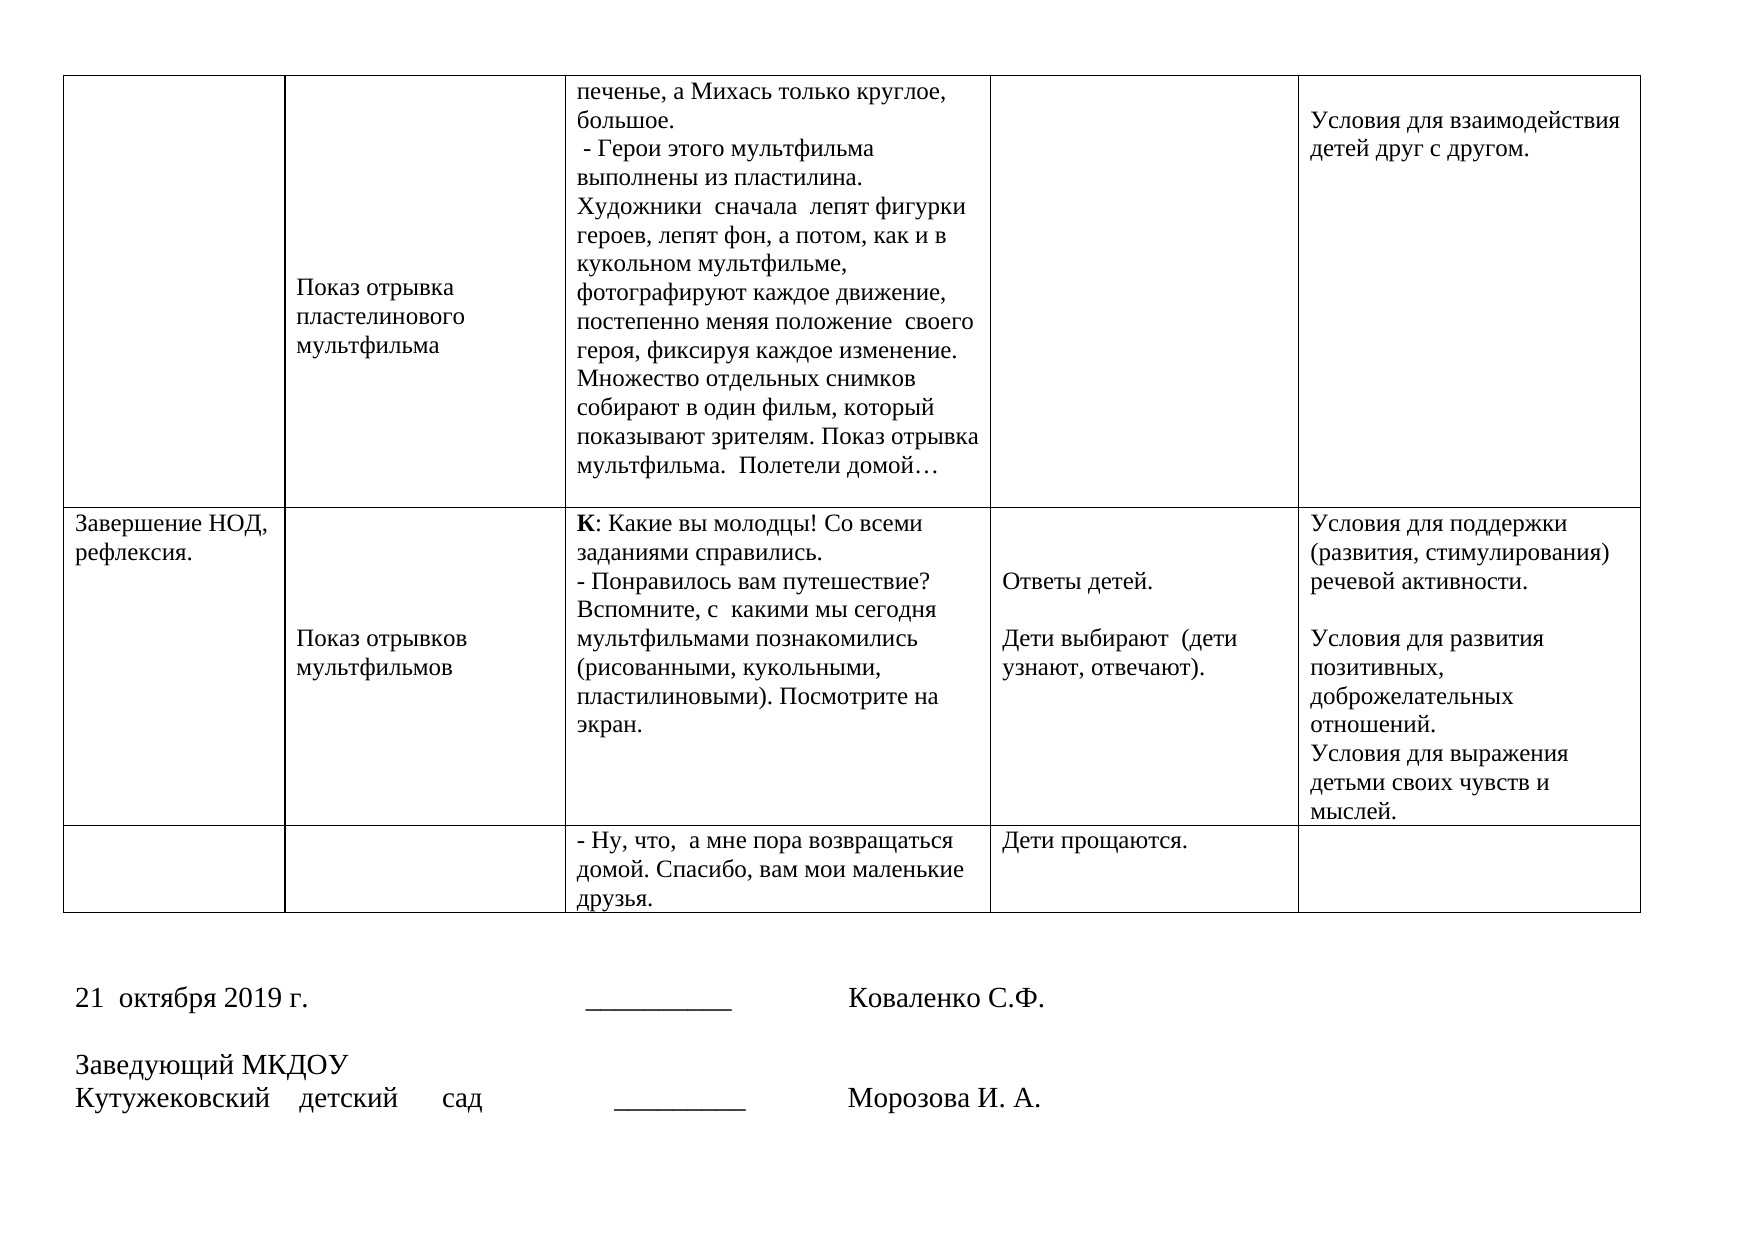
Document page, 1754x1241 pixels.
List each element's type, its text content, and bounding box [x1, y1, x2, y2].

table_cell [1299, 826, 1640, 912]
table_cell Условия для поддержки (развития, стимулирования) речевой активности. Условия для развития позитивных, доброжелательных отношений. Условия для выражения детьми своих чувств и мыслей. [1299, 508, 1640, 824]
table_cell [286, 76, 565, 507]
text Кутужековский детский сад _________ Морозова И. А. [75, 1081, 1679, 1114]
text 21 октября 2019 г. __________ Коваленко С.Ф. [75, 980, 1679, 1013]
table_cell К: Какие вы молодцы! Со всеми заданиями справились. - Понравилось вам путешествие? Вспомните, с какими мы сегодня мультфильмами познакомились (рисованными, кукольными, пластилиновыми). Посмотрите на экран. [566, 508, 990, 824]
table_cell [1299, 76, 1640, 507]
table_cell Завершение НОД, рефлексия. [64, 508, 284, 824]
table_cell [64, 76, 284, 507]
table_cell Показ отрывков мультфильмов [286, 508, 565, 824]
table_cell Дети прощаются. [991, 826, 1298, 912]
text Заведующий МКДОУ [75, 1047, 1679, 1081]
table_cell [566, 76, 990, 507]
table_cell [286, 826, 565, 912]
table_cell [64, 826, 284, 912]
table_cell Ответы детей. Дети выбирают (дети узнают, отвечают). [991, 508, 1298, 824]
table_cell - Ну, что, а мне пора возвращаться домой. Спасибо, вам мои маленькие друзья. [566, 826, 990, 912]
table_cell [991, 76, 1298, 507]
